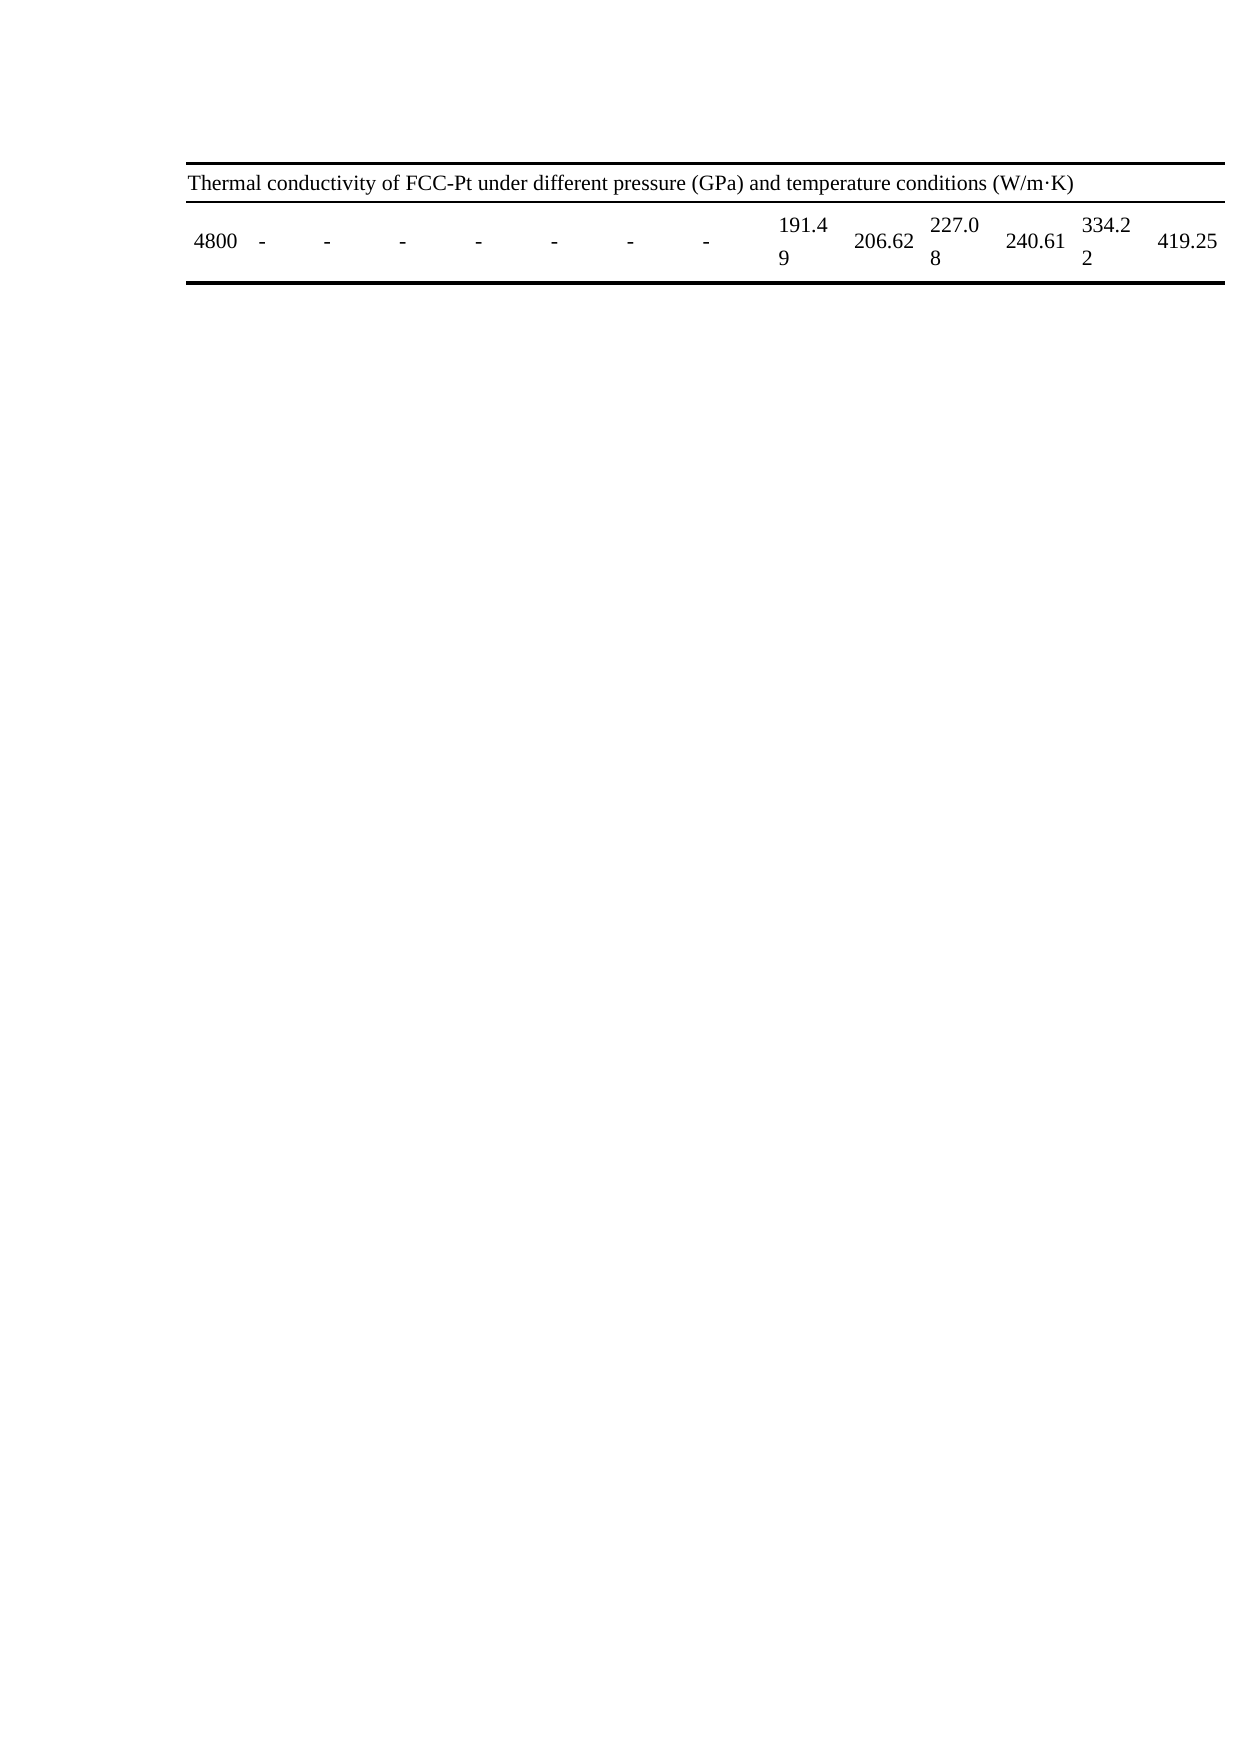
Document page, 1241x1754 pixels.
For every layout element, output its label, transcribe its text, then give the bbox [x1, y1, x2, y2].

table_header Thermal conductivity of FCC-Pt under different pressure (GPa) and temperature conditions (W/m·K) [186, 165, 1225, 201]
table_cell 4800 [186, 203, 250, 281]
table_cell - [695, 203, 770, 281]
table_cell - [315, 203, 391, 281]
table_cell 206.62 [846, 203, 922, 281]
table_cell - [467, 203, 543, 281]
table_cell - [250, 203, 315, 281]
table_cell 191.49 [770, 203, 846, 281]
table_cell - [619, 203, 694, 281]
table_cell 419.25 [1150, 203, 1225, 281]
table_cell - [391, 203, 467, 281]
table_cell 334.22 [1074, 203, 1149, 281]
table_cell 240.61 [998, 203, 1074, 281]
table_cell - [543, 203, 619, 281]
table_cell 227.08 [922, 203, 998, 281]
